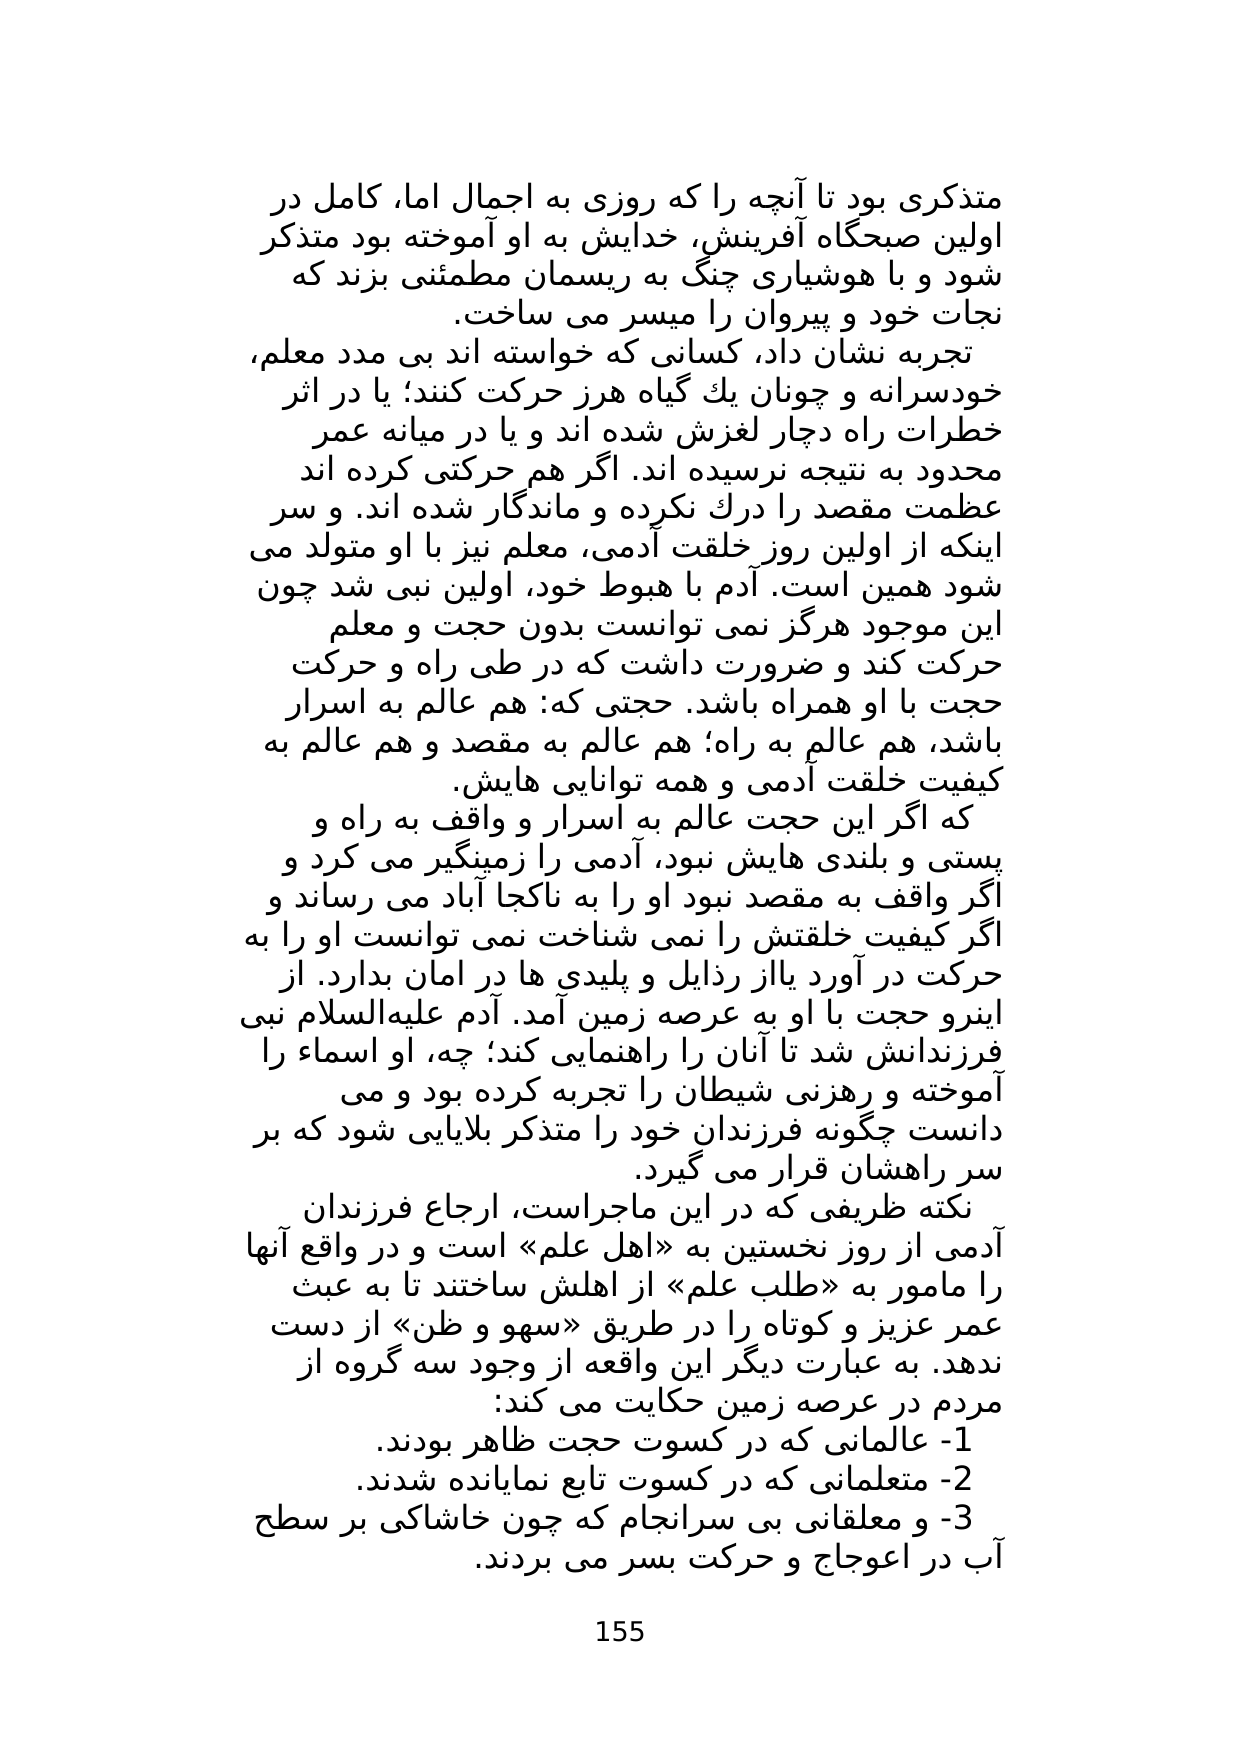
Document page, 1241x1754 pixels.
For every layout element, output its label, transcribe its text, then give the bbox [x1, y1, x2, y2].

text كه اگر اين حجت عالم به اسرار و واقف به راه و پستى و بلندى هايش نبود، آدمى را زمينگير مى كرد و اگر واقف به مقصد نبود او را به ناكجا آباد مى رساند و اگر كيفيت خلقتش را نمى شناخت نمى توانست او را به حركت در آورد يااز رذايل و پليدى ها در امان بدارد. از اينرو حجت با او به عرصه زمين آمد. آدم عليه‌السلام نبى فرزندانش شد تا آنان را راهنمايى كند؛ چه، او اسماء را آموخته و رهزنى شيطان را تجربه كرده بود و مى دانست چگونه فرزندان خود را متذكر بلايايى شود كه بر سر راهشان قرار مى گيرد. [236, 799, 1004, 1187]
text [236, 177, 1004, 333]
text نكته ظريفى كه در اين ماجراست، ارجاع فرزندان آدمى از روز نخستين به «اهل علم» است و در واقع آنها را مامور به «طلب علم» از اهلش ساختند تا به عبث عمر عزيز و كوتاه را در طريق «سهو و ظن» از دست ندهد. به عبارت ديگر اين واقعه از وجود سه گروه از مردم در عرصه زمين حكايت مى كند: [236, 1187, 1004, 1421]
text 3- و معلقانى بى سرانجام كه چون خاشاكى بر سطح آب در اعوجاج و حركت بسر مى بردند. [236, 1498, 1004, 1576]
text تجربه نشان داد، كسانى كه خواسته اند بى مدد معلم، خودسرانه و چونان يك گياه هرز حركت كنند؛ يا در اثر خطرات راه دچار لغزش شده اند و يا در ميانه عمر محدود به نتيجه نرسيده اند. اگر هم حركتى كرده اند عظمت مقصد را درك نكرده و ماندگار شده اند. و سر اينكه از اولين روز خلقت آدمى، معلم نيز با او متولد مى شود همين است. آدم با هبوط خود، اولين نبى شد چون اين موجود هرگز نمى توانست بدون حجت و معلم حركت كند و ضرورت داشت كه در طى راه و حركت حجت با او همراه باشد. حجتى كه: هم عالم به اسرار باشد، هم عالم به راه؛ هم عالم به مقصد و هم عالم به كيفيت خلقت آدمى و همه توانايى هايش. [236, 333, 1004, 799]
text 1- عالمانى كه در كسوت حجت ظاهر بودند. [236, 1421, 1004, 1459]
text 2- متعلمانى كه در كسوت تابع نمايانده شدند. [236, 1459, 1004, 1498]
